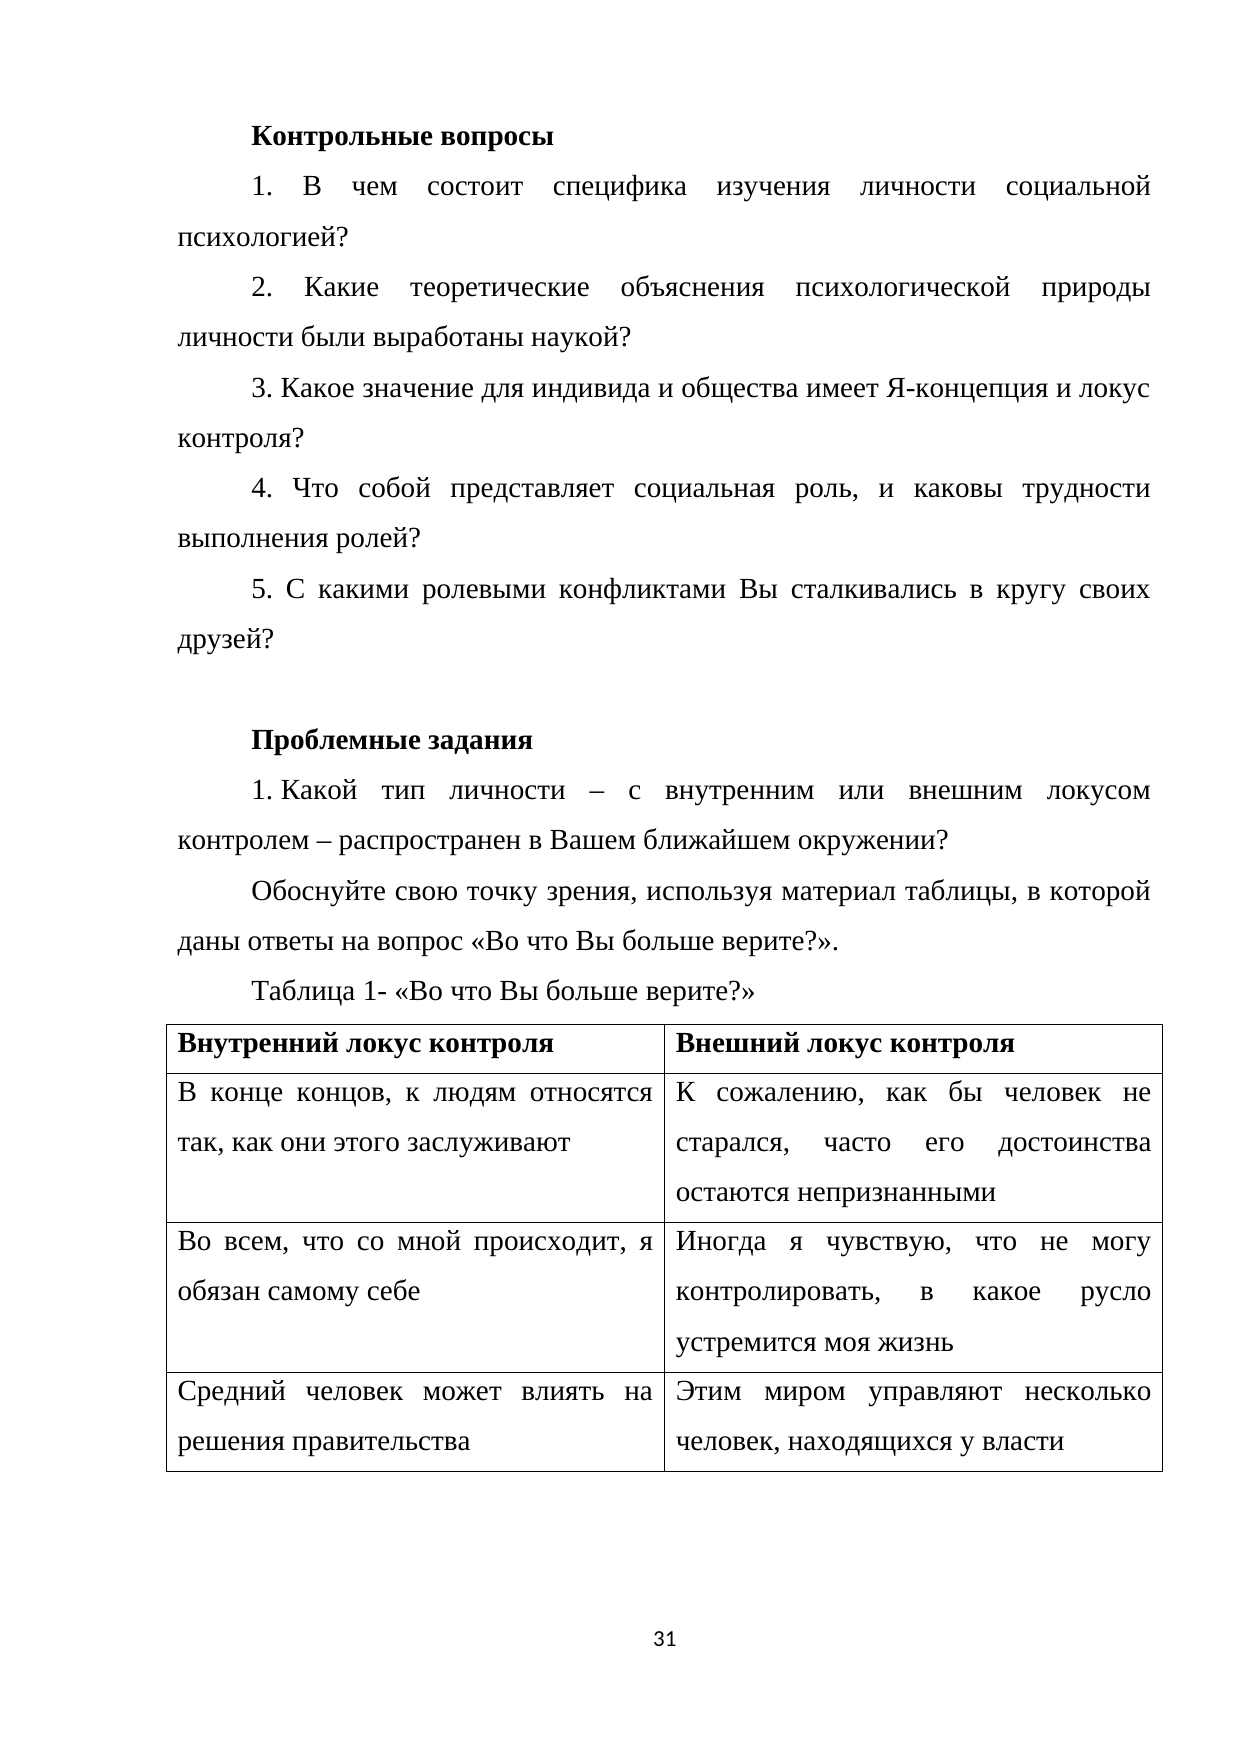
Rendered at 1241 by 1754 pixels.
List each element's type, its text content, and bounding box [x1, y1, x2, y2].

text Контрольные вопросы [177, 118, 1152, 152]
table_cell В конце концов, к людям относятся так, как они этого заслуживают [167, 1074, 664, 1222]
table_header Внутренний локус контроля [167, 1025, 664, 1073]
table_cell Иногда я чувствую, что не могу контролировать, в какое русло устремится моя жизнь [665, 1223, 1162, 1372]
text Проблемные задания [177, 722, 1152, 755]
table_cell К сожалению, как бы человек не старался, часто его достоинства остаются непризнанными [665, 1074, 1162, 1222]
table_header Внешний локус контроля [665, 1025, 1162, 1073]
text 3. Какое значение для индивида и общества имеет Я-концепция и локус контроля? [177, 370, 1152, 453]
list Какой тип личности – с внутренним или внешним локусом контролем – распространен в Вашем ближайшем окружении? [177, 772, 1152, 856]
table_cell Этим миром управляют несколько человек, находящихся у власти [665, 1373, 1162, 1471]
text 2. Какие теоретические объяснения психологической природы личности были выработаны наукой? [177, 269, 1152, 353]
table_cell Средний человек может влиять на решения правительства [167, 1373, 664, 1471]
table_cell Во всем, что со мной происходит, я обязан самому себе [167, 1223, 664, 1372]
text 5. С какими ролевыми конфликтами Вы сталкивались в кругу своих друзей? [177, 571, 1152, 655]
text Обоснуйте свою точку зрения, используя материал таблицы, в которой даны ответы на вопрос «Во что Вы больше верите?». [177, 873, 1152, 957]
text 4. Что собой представляет социальная роль, и каковы трудности выполнения ролей? [177, 470, 1152, 554]
text 1. В чем состоит специфика изучения личности социальной психологией? [177, 168, 1152, 252]
text Таблица 1- «Во что Вы больше верите?» [177, 973, 1152, 1007]
